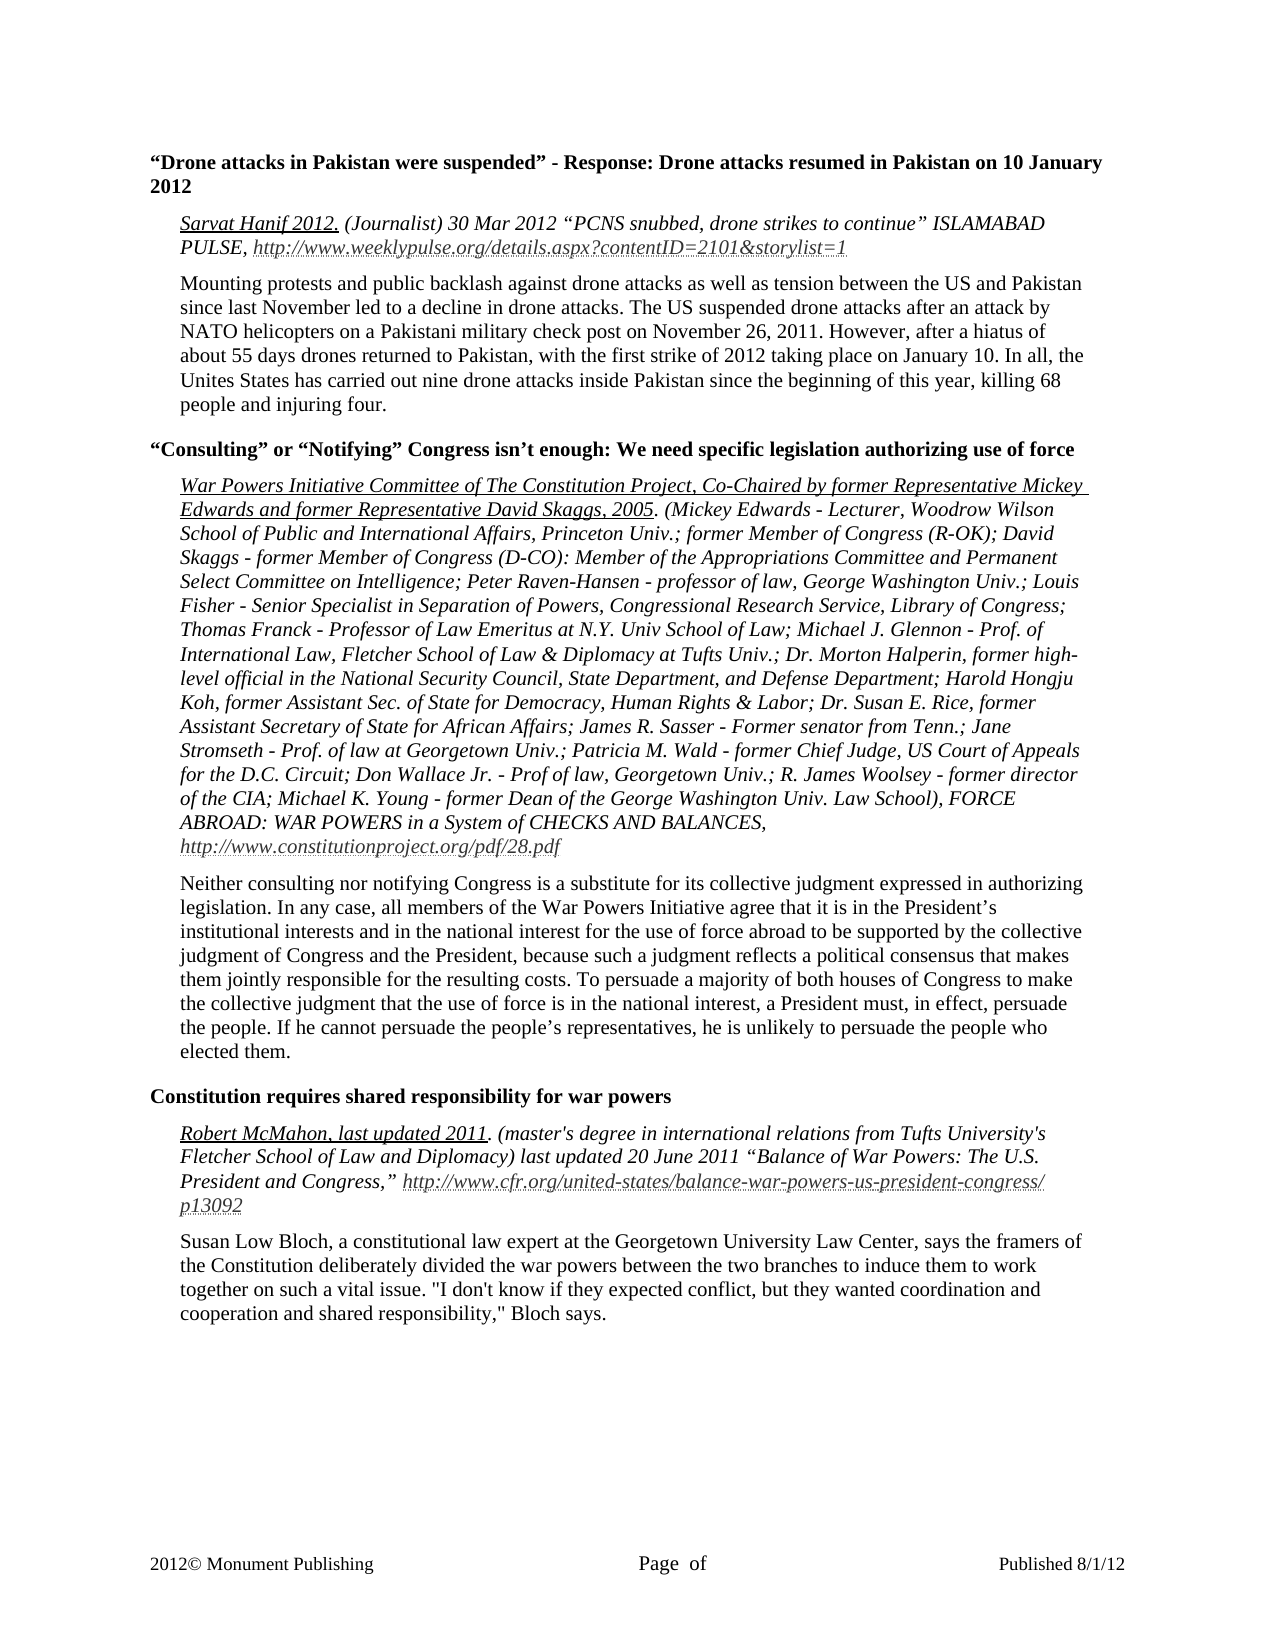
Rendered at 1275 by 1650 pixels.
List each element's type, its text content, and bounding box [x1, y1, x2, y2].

text “Consulting” or “Notifying” Congress isn’t enough: We need specific legislation authorizing use of force [150, 436, 1125, 461]
text Mounting protests and public backlash against drone attacks as well as tension between the US and Pakistan since last November led to a decline in drone attacks. The US suspended drone attacks after an attack by NATO helicopters on a Pakistani military check post on November 26, 2011. However, after a hiatus of about 55 days drones returned to Pakistan, with the first strike of 2012 taking place on January 10. In all, the Unites States has carried out nine drone attacks inside Pakistan since the beginning of this year, killing 68 people and injuring four. [180, 271, 1095, 416]
text Sarvat Hanif 2012. (Journalist) 30 Mar 2012 “PCNS snubbed, drone strikes to continue” ISLAMABAD PULSE, http://www.weeklypulse.org/details.aspx?contentID=2101&storylist=1 [180, 211, 1095, 259]
text “Drone attacks in Pakistan were suspended” - Response: Drone attacks resumed in Pakistan on 10 January 2012 [150, 150, 1125, 198]
text Robert McMahon, last updated 2011. (master's degree in international relations from Tufts University's Fletcher School of Law and Diplomacy) last updated 20 June 2011 “Balance of War Powers: The U.S. President and Congress,” http://www.cfr.org/united-states/balance-war-powers-us-president-congress/p13092 [180, 1120, 1095, 1217]
text Susan Low Bloch, a constitutional law expert at the Georgetown University Law Center, says the framers of the Constitution deliberately divided the war powers between the two branches to induce them to work together on such a vital issue. "I don't know if they expected conflict, but they wanted coordination and cooperation and shared responsibility," Bloch says. [180, 1229, 1095, 1325]
text War Powers Initiative Committee of The Constitution Project, Co-Chaired by former Representative Mickey Edwards and former Representative David Skaggs, 2005. (Mickey Edwards - Lecturer, Woodrow Wilson School of Public and International Affairs, Princeton Univ.; former Member of Congress (R-OK); David Skaggs - former Member of Congress (D-CO): Member of the Appropriations Committee and Permanent Select Committee on Intelligence; Peter Raven-Hansen - professor of law, George Washington Univ.; Louis Fisher - Senior Specialist in Separation of Powers, Congressional Research Service, Library of Congress; Thomas Franck - Professor of Law Emeritus at N.Y. Univ School of Law; Michael J. Glennon - Prof. of International Law, Fletcher School of Law & Diplomacy at Tufts Univ.; Dr. Morton Halperin, former high-level official in the National Security Council, State Department, and Defense Department; Harold Hongju Koh, former Assistant Sec. of State for Democracy, Human Rights & Labor; Dr. Susan E. Rice, former Assistant Secretary of State for African Affairs; James R. Sasser - Former senator from Tenn.; Jane Stromseth - Prof. of law at Georgetown Univ.; Patricia M. Wald - former Chief Judge, US Court of Appeals for the D.C. Circuit; Don Wallace Jr. - Prof of law, Georgetown Univ.; R. James Woolsey - former director of the CIA; Michael K. Young - former Dean of the George Washington Univ. Law School), FORCE ABROAD: WAR POWERS in a System of CHECKS AND BALANCES, http://www.constitutionproject.org/pdf/28.pdf [180, 473, 1095, 858]
text Neither consulting nor notifying Congress is a substitute for its collective judgment expressed in authorizing legislation. In any case, all members of the War Powers Initiative agree that it is in the President’s institutional interests and in the national interest for the use of force abroad to be supported by the collective judgment of Congress and the President, because such a judgment reflects a political consensus that makes them jointly responsible for the resulting costs. To persuade a majority of both houses of Congress to make the collective judgment that the use of force is in the national interest, a President must, in effect, persuade the people. If he cannot persuade the people’s representatives, he is unlikely to persuade the people who elected them. [180, 871, 1095, 1063]
text Constitution requires shared responsibility for war powers [150, 1084, 1125, 1108]
